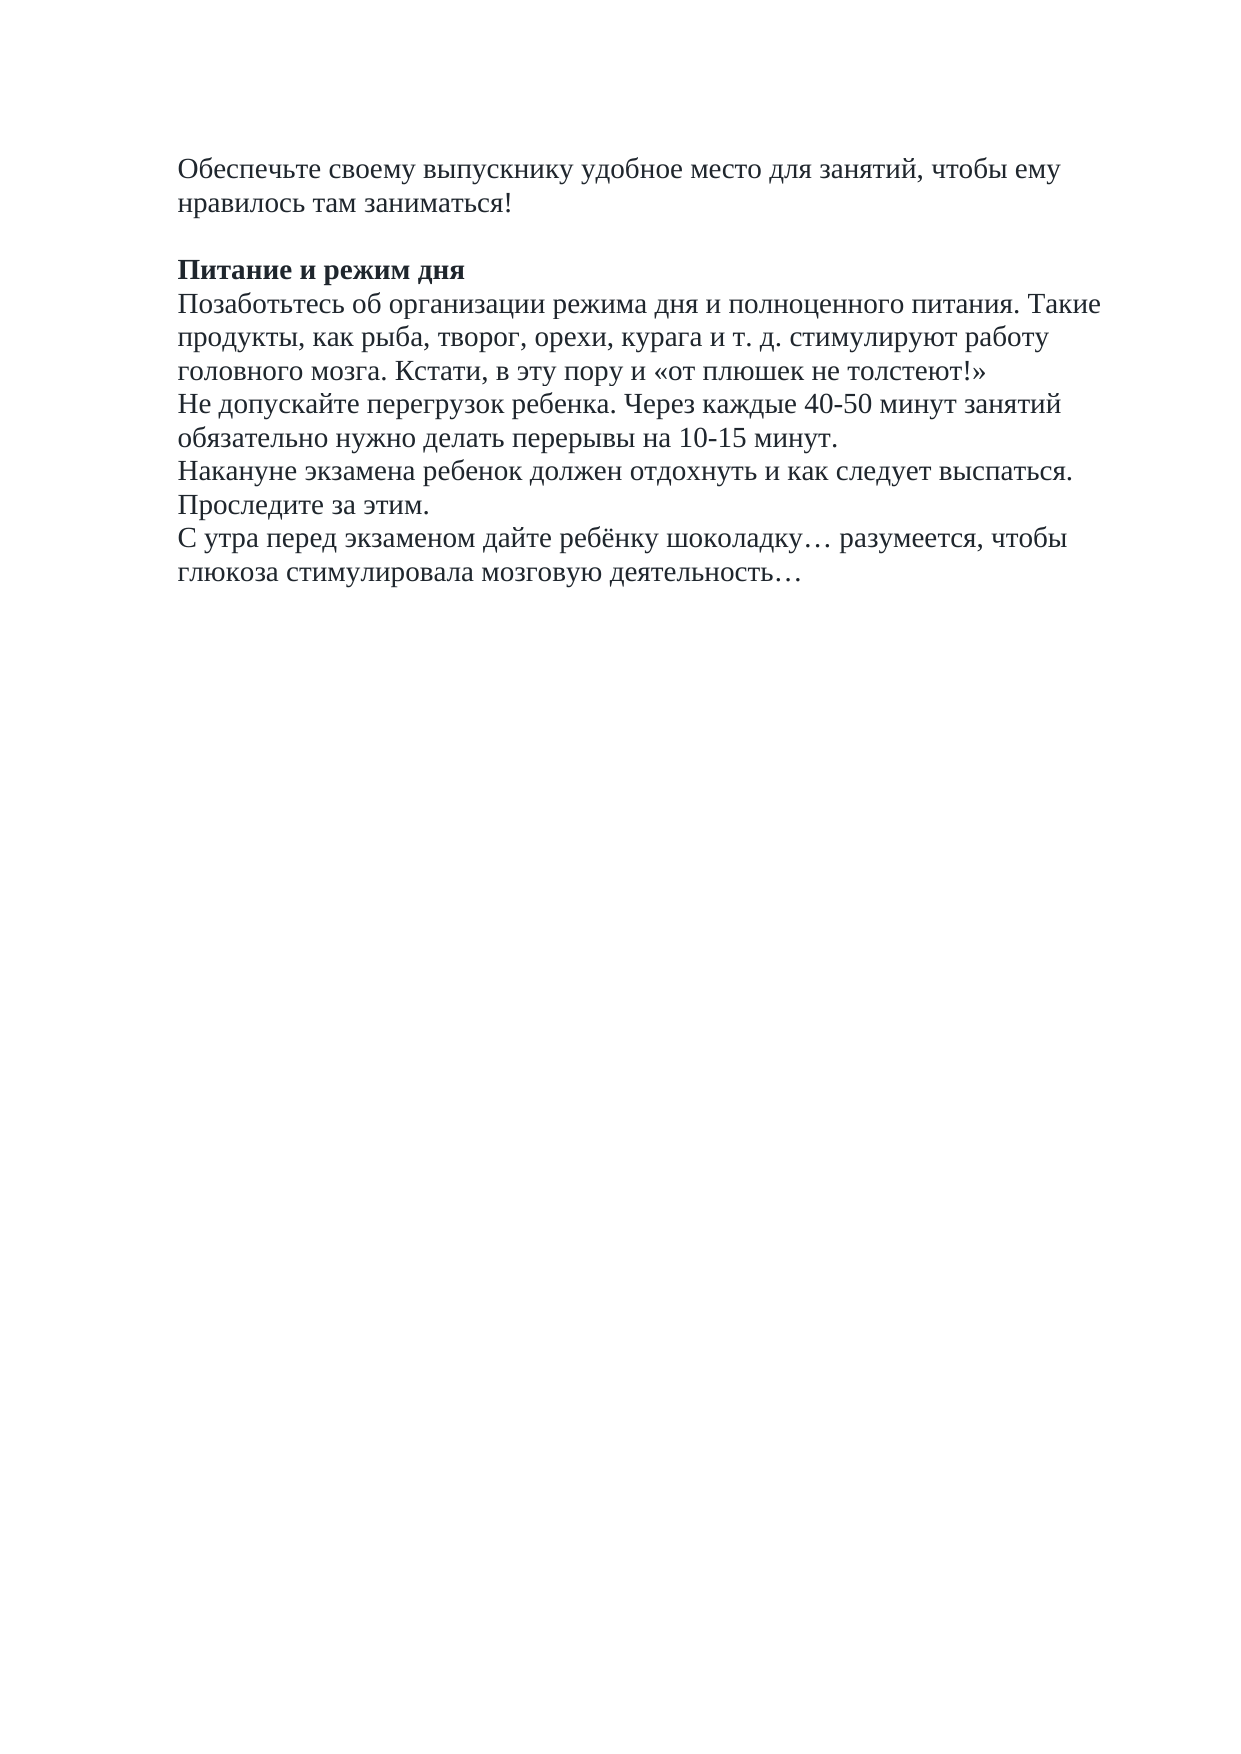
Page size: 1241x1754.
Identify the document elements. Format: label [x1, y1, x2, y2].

text [177, 118, 1152, 588]
